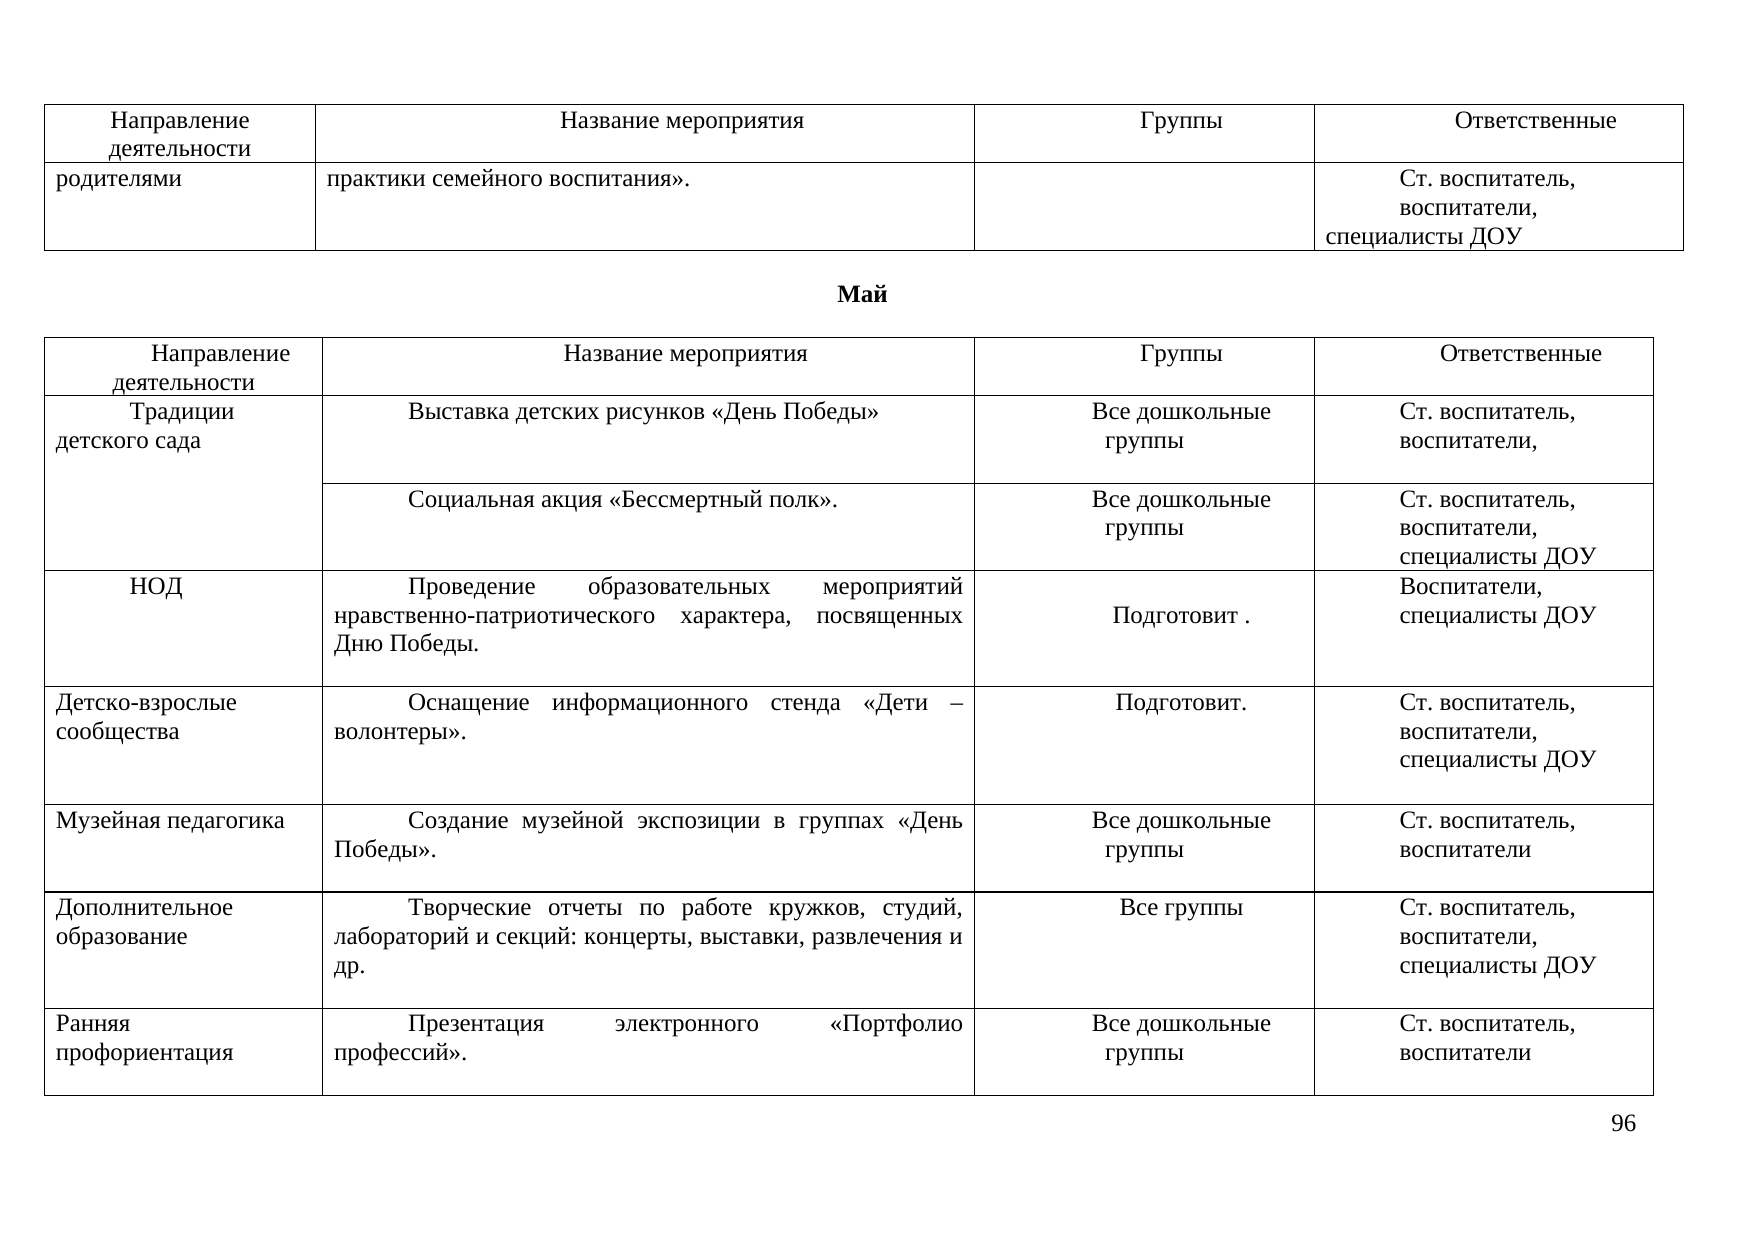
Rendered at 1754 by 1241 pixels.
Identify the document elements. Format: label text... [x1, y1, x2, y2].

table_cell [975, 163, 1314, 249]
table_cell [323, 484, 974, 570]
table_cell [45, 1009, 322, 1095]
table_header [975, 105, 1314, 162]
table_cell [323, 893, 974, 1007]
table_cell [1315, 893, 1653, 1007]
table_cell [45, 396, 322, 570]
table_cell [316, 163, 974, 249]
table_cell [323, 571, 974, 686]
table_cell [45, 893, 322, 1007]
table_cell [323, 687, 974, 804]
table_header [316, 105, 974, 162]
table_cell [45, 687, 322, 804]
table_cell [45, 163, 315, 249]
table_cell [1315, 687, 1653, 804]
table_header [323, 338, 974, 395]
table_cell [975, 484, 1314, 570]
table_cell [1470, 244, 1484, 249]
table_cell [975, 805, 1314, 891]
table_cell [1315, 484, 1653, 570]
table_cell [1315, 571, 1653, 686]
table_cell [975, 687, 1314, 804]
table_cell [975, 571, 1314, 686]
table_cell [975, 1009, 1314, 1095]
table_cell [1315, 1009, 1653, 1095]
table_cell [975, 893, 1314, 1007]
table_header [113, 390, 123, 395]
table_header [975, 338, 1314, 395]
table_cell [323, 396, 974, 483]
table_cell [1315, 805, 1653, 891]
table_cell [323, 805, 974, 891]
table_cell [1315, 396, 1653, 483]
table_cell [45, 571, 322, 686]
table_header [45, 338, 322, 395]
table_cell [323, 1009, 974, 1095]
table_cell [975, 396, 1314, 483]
text Май [89, 279, 1636, 308]
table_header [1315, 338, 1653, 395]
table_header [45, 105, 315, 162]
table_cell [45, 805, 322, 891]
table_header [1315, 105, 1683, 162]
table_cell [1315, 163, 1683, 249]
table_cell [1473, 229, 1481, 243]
